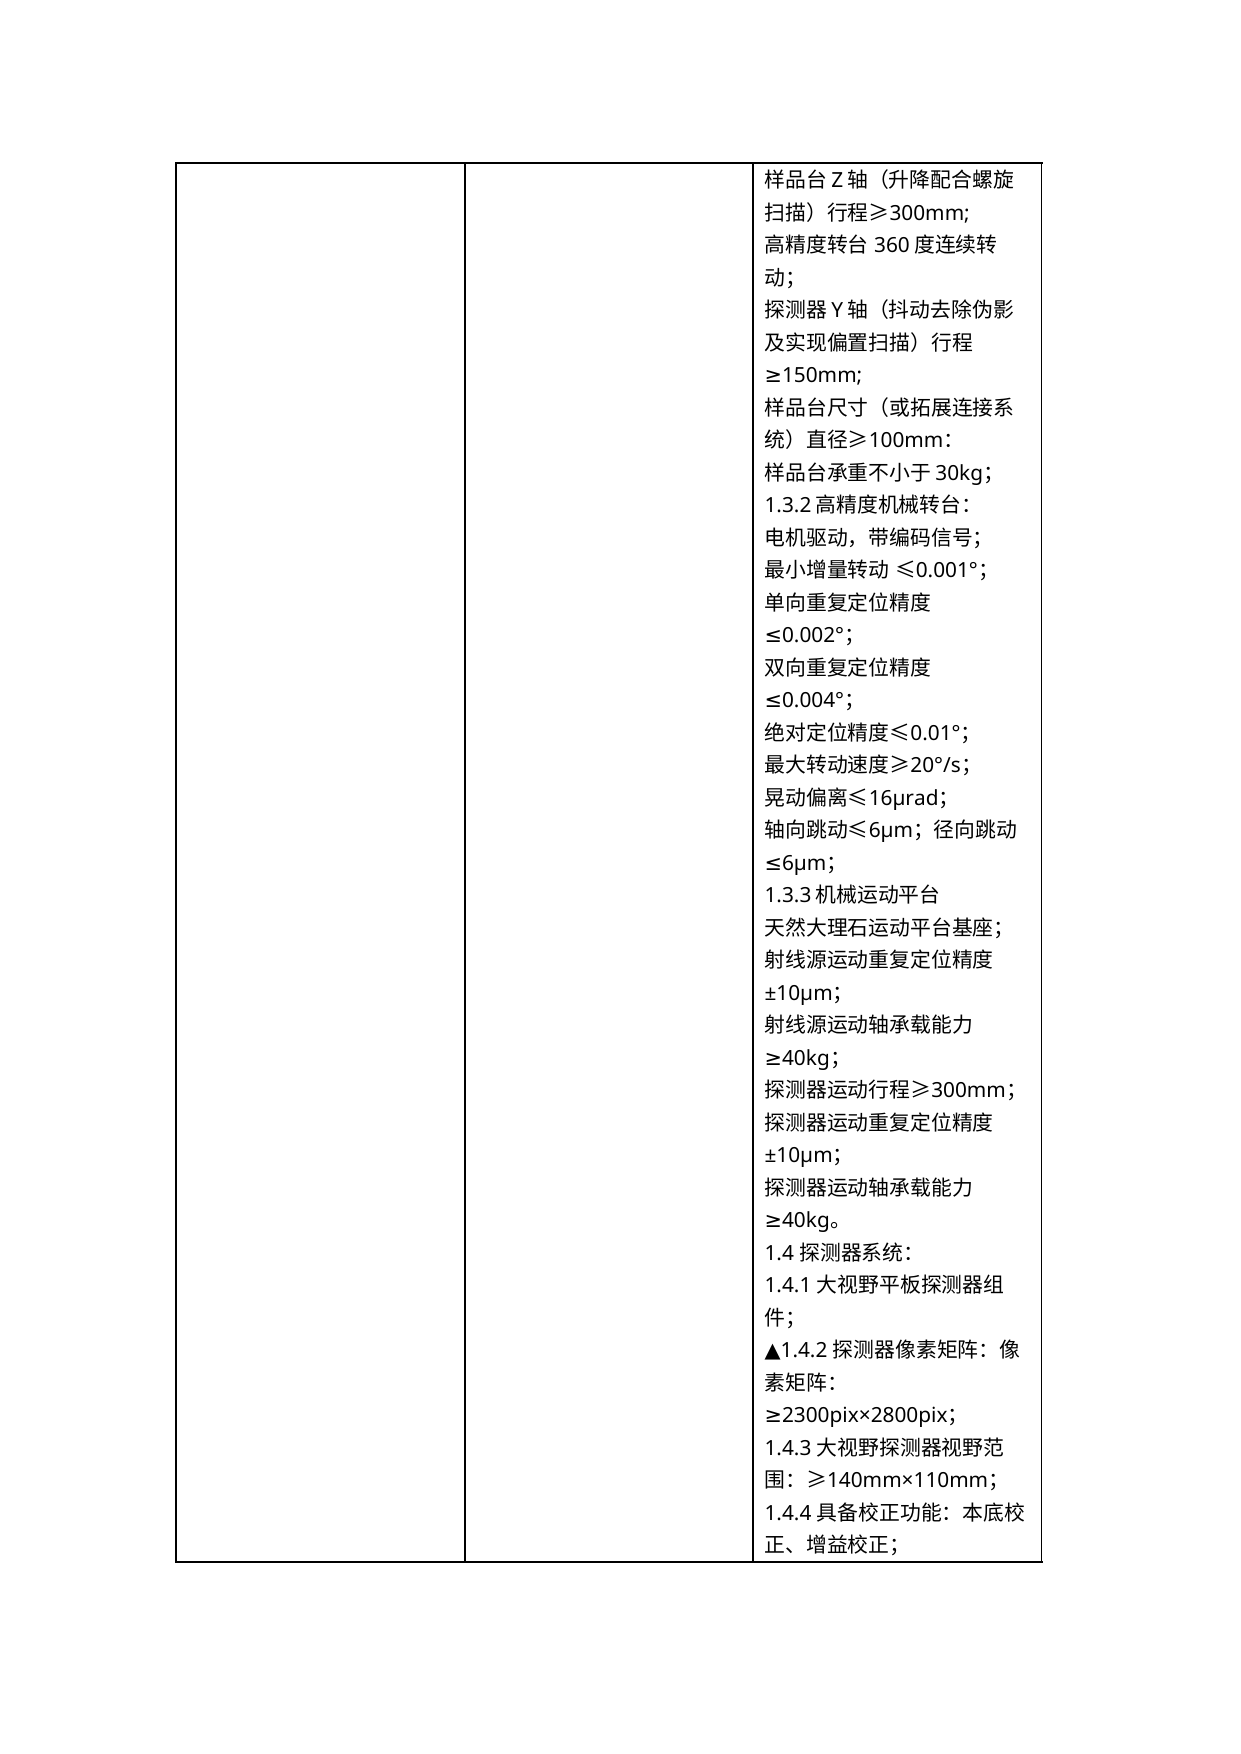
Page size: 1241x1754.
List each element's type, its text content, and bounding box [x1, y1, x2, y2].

table_cell [466, 164, 752, 1561]
table_cell 1 [177, 164, 464, 1561]
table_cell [754, 164, 1041, 1561]
